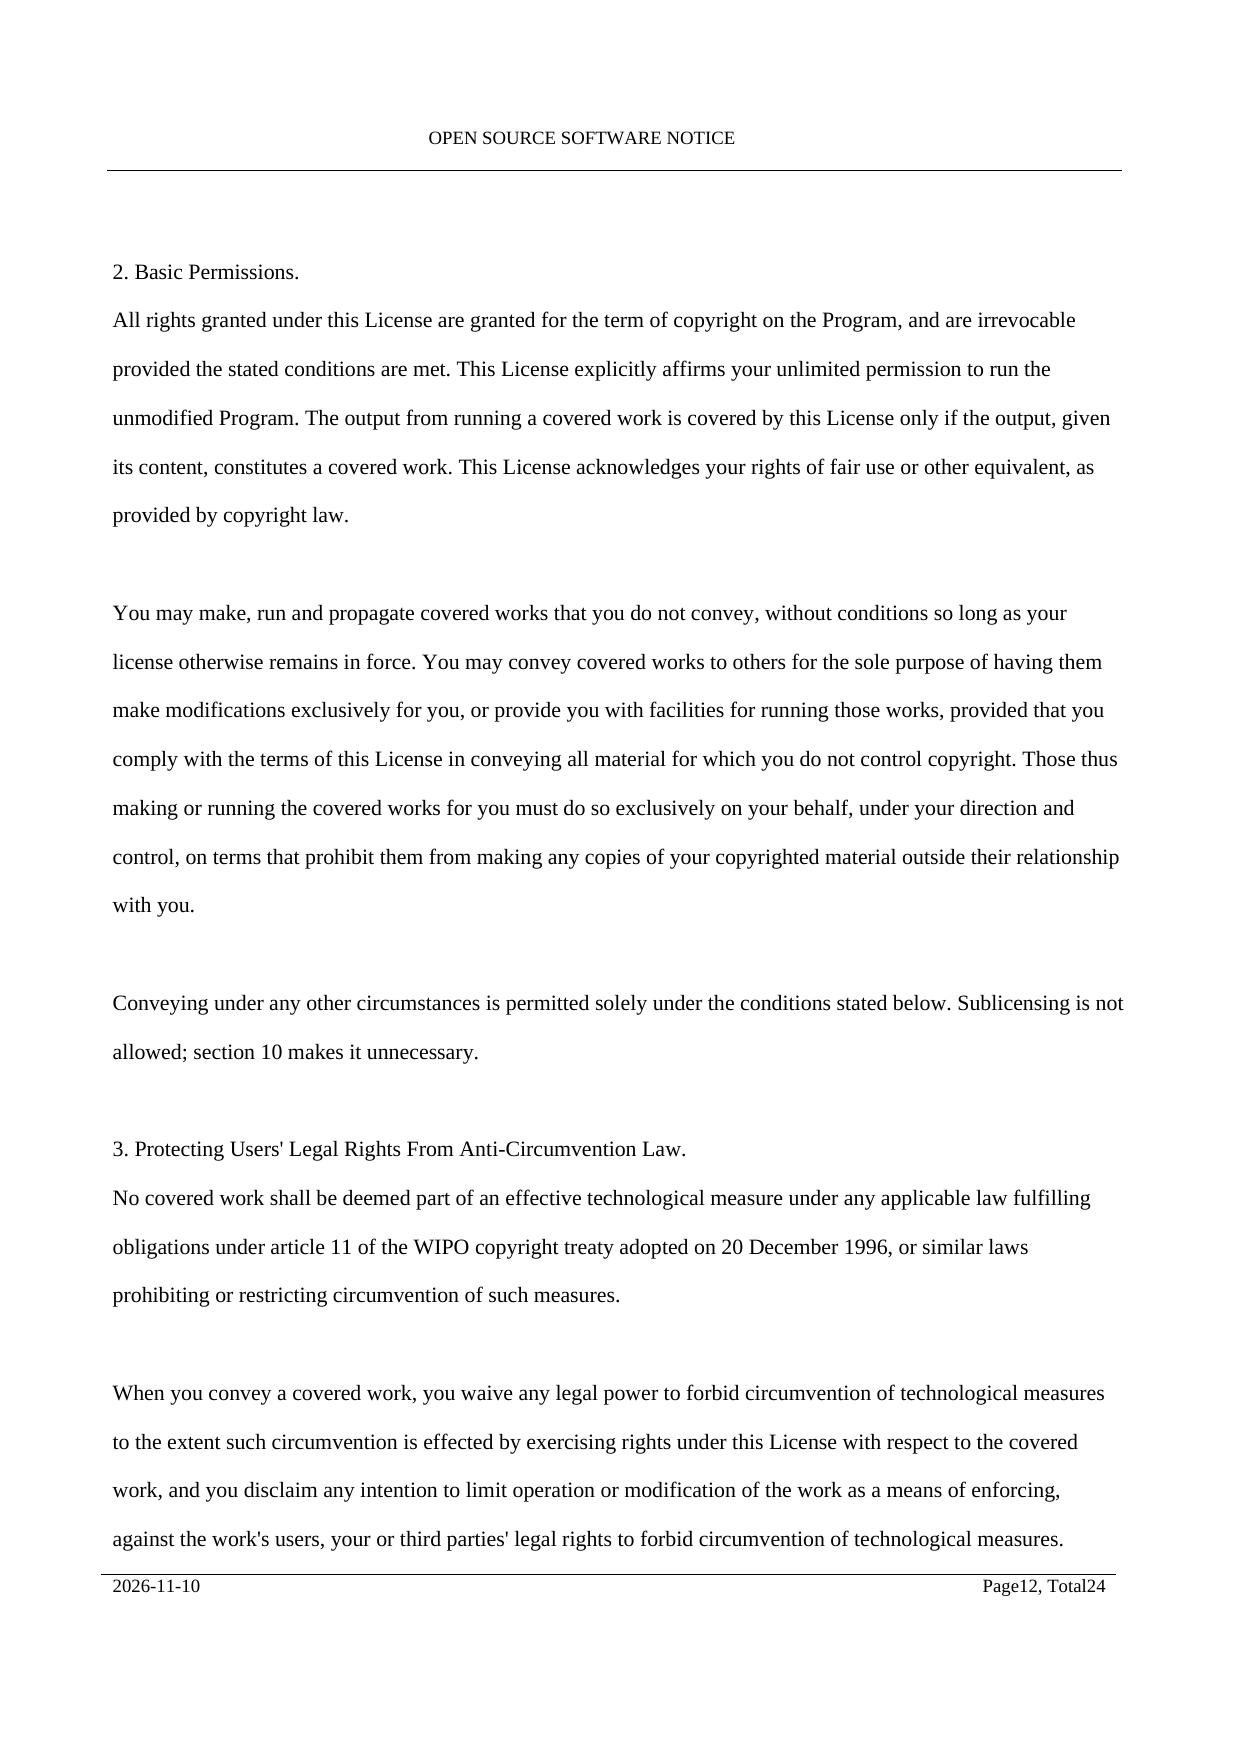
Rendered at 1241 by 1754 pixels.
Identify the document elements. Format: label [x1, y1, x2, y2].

text [112, 206, 1128, 1555]
